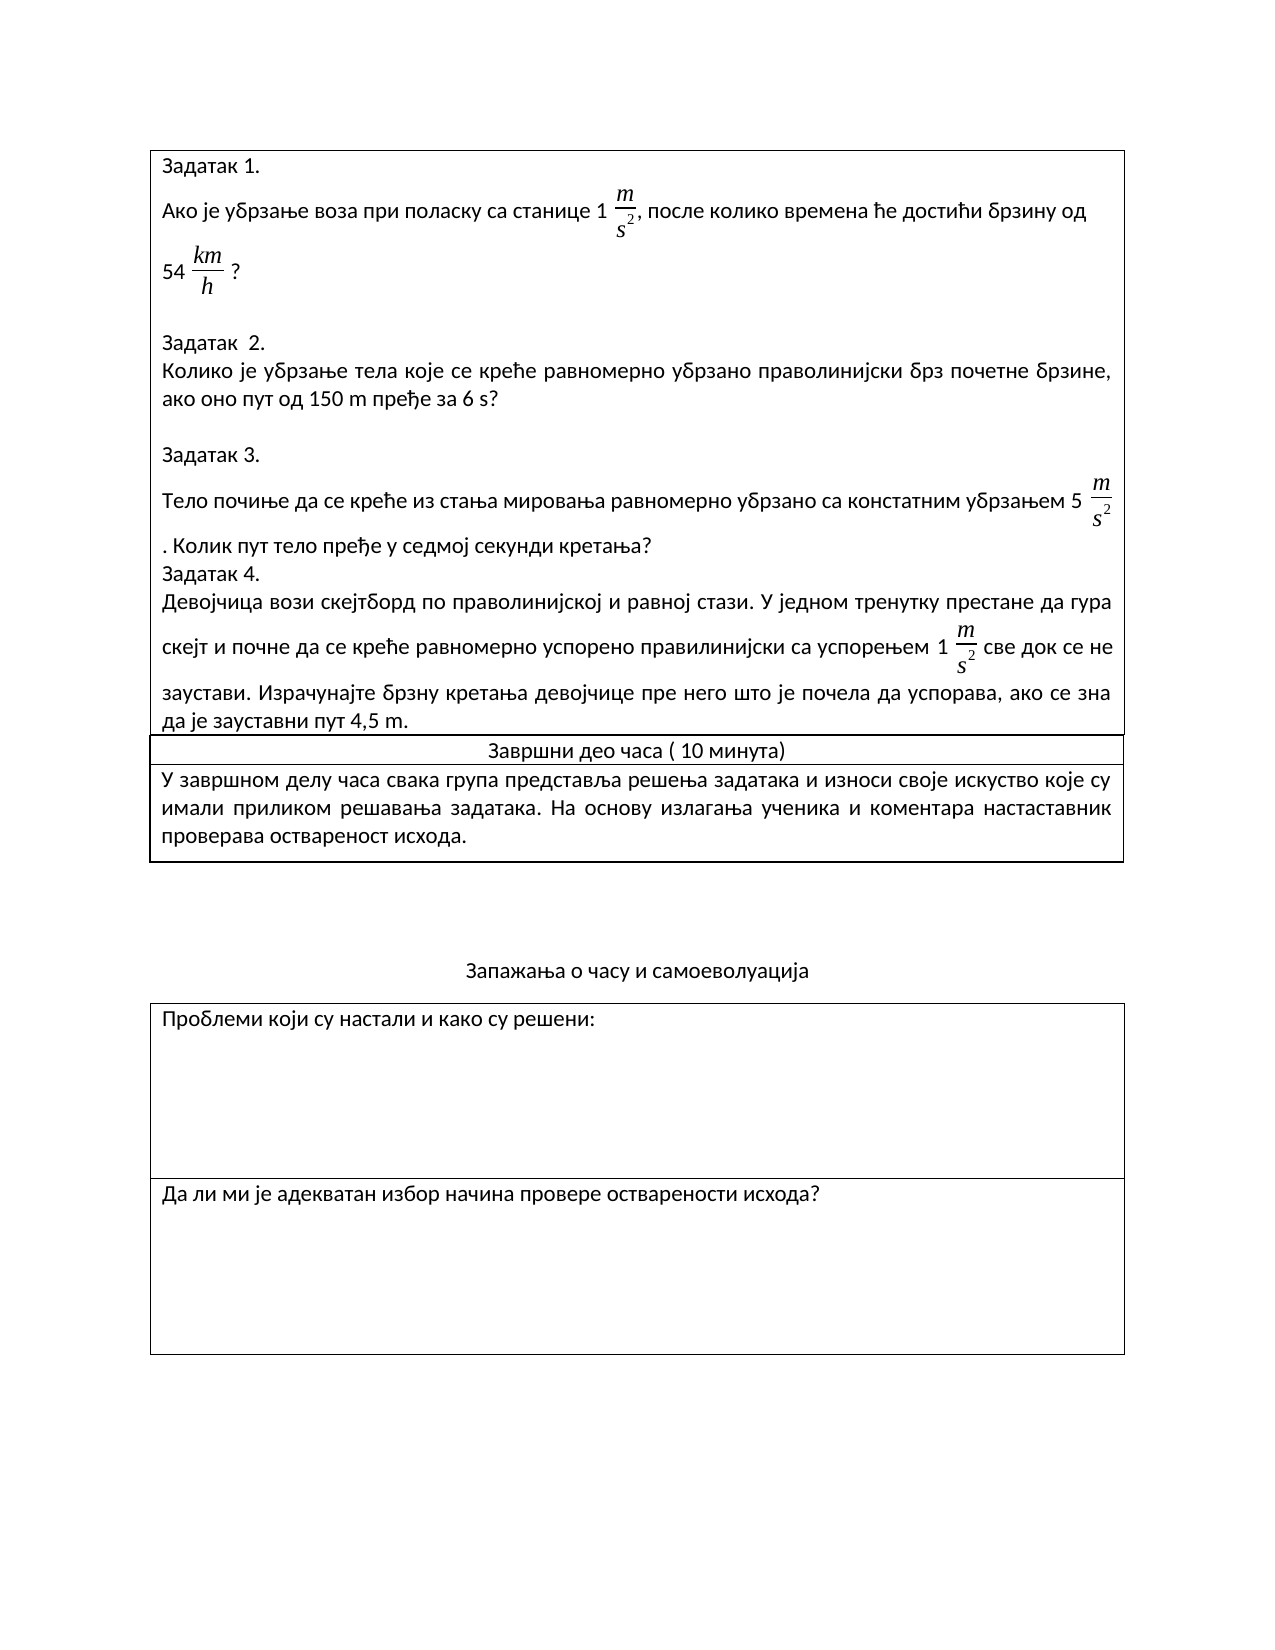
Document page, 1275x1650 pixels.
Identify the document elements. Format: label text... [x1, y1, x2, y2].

table_cell У завршном делу часа свака група представља решења задатака и износи своје искуство које су имали приликом решавања задатака. На основу излагања ученика и коментара настаставник проверава оствареност исхода. [151, 765, 1123, 861]
text Запажања о часу и самоеволуација [150, 956, 1125, 984]
table_cell Задатак 1. Ако је убрзање воза при поласку са станице 1 , после колико времена ће достићи брзину од 54 ? Задатак 2. Колико је убрзање тела које се креће равномерно убрзано праволинијски брз почетне брзине, ако оно пут од 150 m пређе за 6 s? Задатак 3. Тело почиње да се креће из стања мировања равномерно убрзано са констатним убрзањем 5 . Колик пут тело пређе у седмој секунди кретања? Задатак 4. Девојчица вози скејтборд по праволинијској и равној стази. У једном тренутку престане да гура скејт и почне да се креће равномерно успорено правилинијски са успорењем 1 све док се не заустави. Израчунајте брзну кретања девојчице пре него што је почела да успорава, ако се зна да је зауставни пут 4,5 m. [151, 151, 1124, 734]
table_cell Да ли ми је адекватан избор начина провере остварености исхода? [151, 1179, 1124, 1353]
table_header Завршни део часа ( 10 минута) [151, 736, 1123, 764]
table_header Проблеми који су настали и како су решени: [151, 1004, 1124, 1178]
